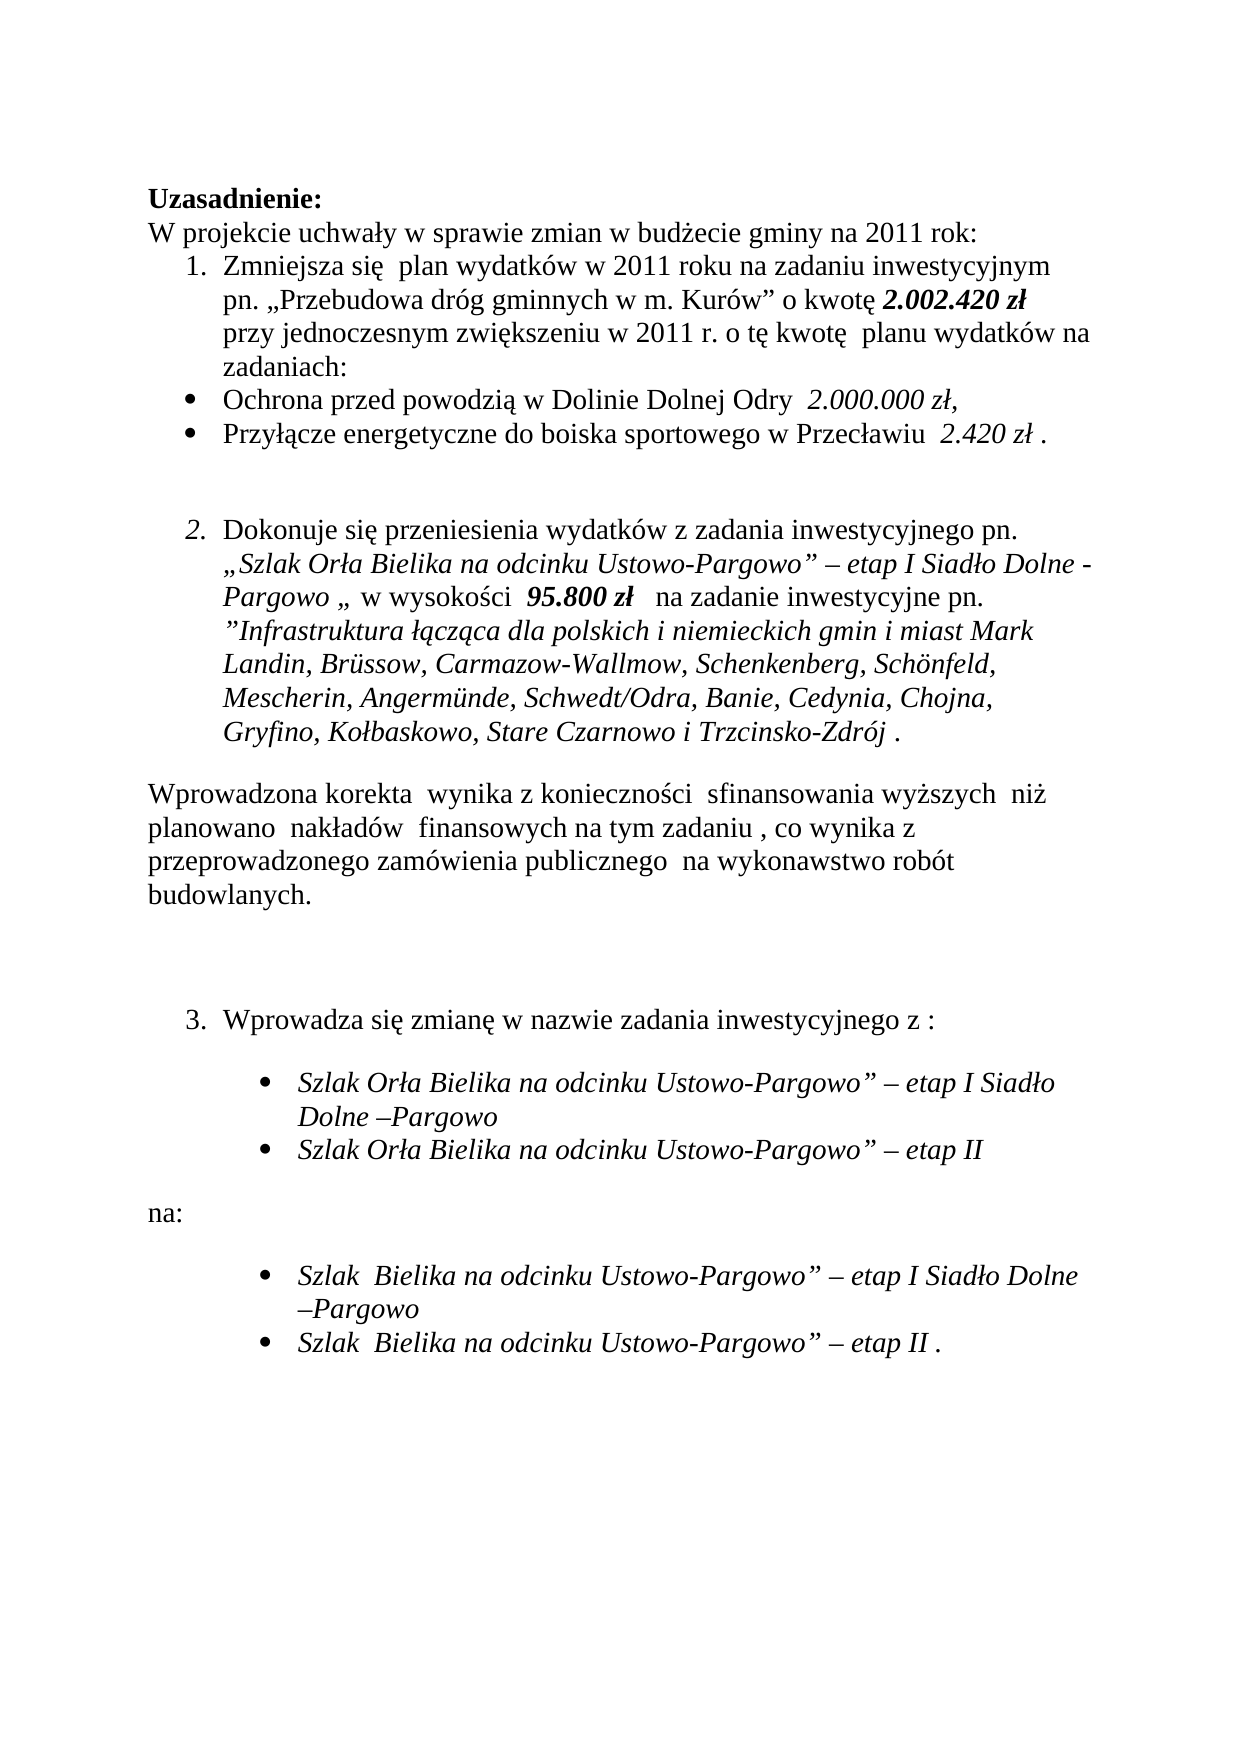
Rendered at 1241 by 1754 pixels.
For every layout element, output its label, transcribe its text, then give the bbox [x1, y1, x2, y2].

list Zmniejsza się plan wydatków w 2011 roku na zadaniu inwestycyjnym pn. „Przebudowa dróg gminnych w m. Kurów” o kwotę 2.002.420 zł przy jednoczesnym zwiększeniu w 2011 r. o tę kwotę planu wydatków na zadaniach: [185, 248, 1093, 382]
list Dokonuje się przeniesienia wydatków z zadania inwestycyjnego pn. „Szlak Orła Bielika na odcinku Ustowo-Pargowo” – etap I Siadło Dolne -Pargowo „ w wysokości 95.800 zł na zadanie inwestycyjne pn. ”Infrastruktura łącząca dla polskich i niemieckich gmin i miast Mark Landin, Brüssow, Carmazow-Wallmow, Schenkenberg, Schönfeld, Mescherin, Angermünde, Schwedt/Odra, Banie, Cedynia, Chojna, Gryfino, Kołbaskowo, Stare Czarnowo i Trzcinsko-Zdrój . [185, 512, 1093, 747]
text na: [148, 1195, 1093, 1229]
list Szlak Orła Bielika na odcinku Ustowo-Pargowo” – etap II [260, 1132, 1093, 1166]
text Wprowadzona korekta wynika z konieczności sfinansowania wyższych niż planowano nakładów finansowych na tym zadaniu , co wynika z przeprowadzonego zamówienia publicznego na wykonawstwo robót budowlanych. [148, 776, 1093, 911]
list Wprowadza się zmianę w nazwie zadania inwestycyjnego z : [185, 1002, 1093, 1036]
list W projekcie uchwały w sprawie zmian w budżecie gminy na 2011 rok: [148, 215, 1093, 248]
list Przyłącze energetyczne do boiska sportowego w Przecławiu 2.420 zł . [185, 416, 1093, 450]
list Szlak Bielika na odcinku Ustowo-Pargowo” – etap I Siadło Dolne –Pargowo [260, 1258, 1093, 1325]
text Uzasadnienie: [148, 181, 1093, 215]
list Szlak Orła Bielika na odcinku Ustowo-Pargowo” – etap I Siadło Dolne –Pargowo [260, 1065, 1093, 1132]
list Ochrona przed powodzią w Dolinie Dolnej Odry 2.000.000 zł, [185, 382, 1093, 416]
list Szlak Bielika na odcinku Ustowo-Pargowo” – etap II . [260, 1325, 1093, 1359]
